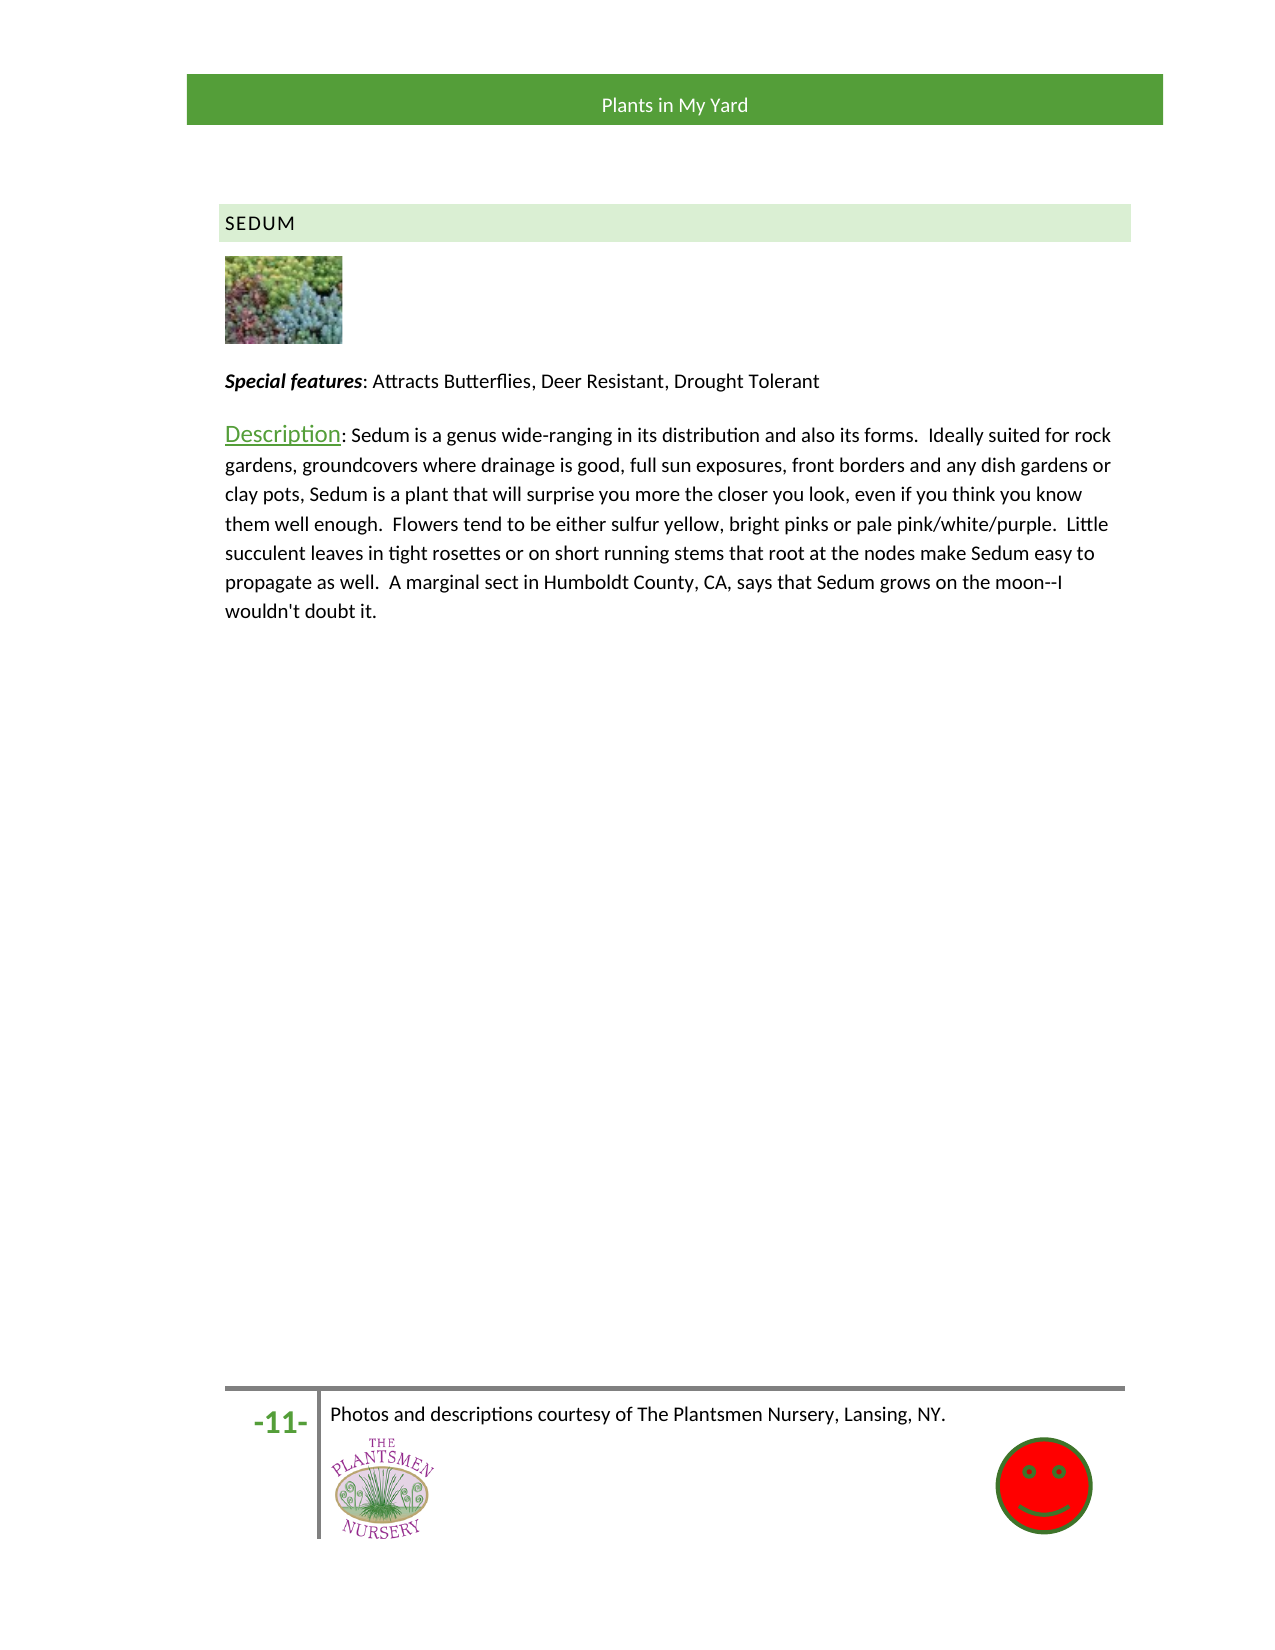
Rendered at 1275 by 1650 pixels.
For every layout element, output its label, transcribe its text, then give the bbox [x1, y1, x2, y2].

picture [330, 1437, 435, 1540]
subtitle Sedum [225, 210, 1125, 236]
text Special features: Attracts Butterflies, Deer Resistant, Drought Tolerant [225, 368, 1125, 394]
picture [225, 256, 343, 344]
text Description: Sedum is a genus wide-ranging in its distribution and also its forms. Ideally suited for rock gardens, groundcovers where drainage is good, full sun exposures, front borders and any dish gardens or clay pots, Sedum is a plant that will surprise you more the closer you look, even if you think you know them well enough. Flowers tend to be either sulfur yellow, bright pinks or pale pink/white/purple. Little succulent leaves in tight rosettes or on short running stems that root at the nodes make Sedum easy to propagate as well. A marginal sect in Humboldt County, CA, says that Sedum grows on the moon--I wouldn't doubt it. [225, 418, 1125, 624]
